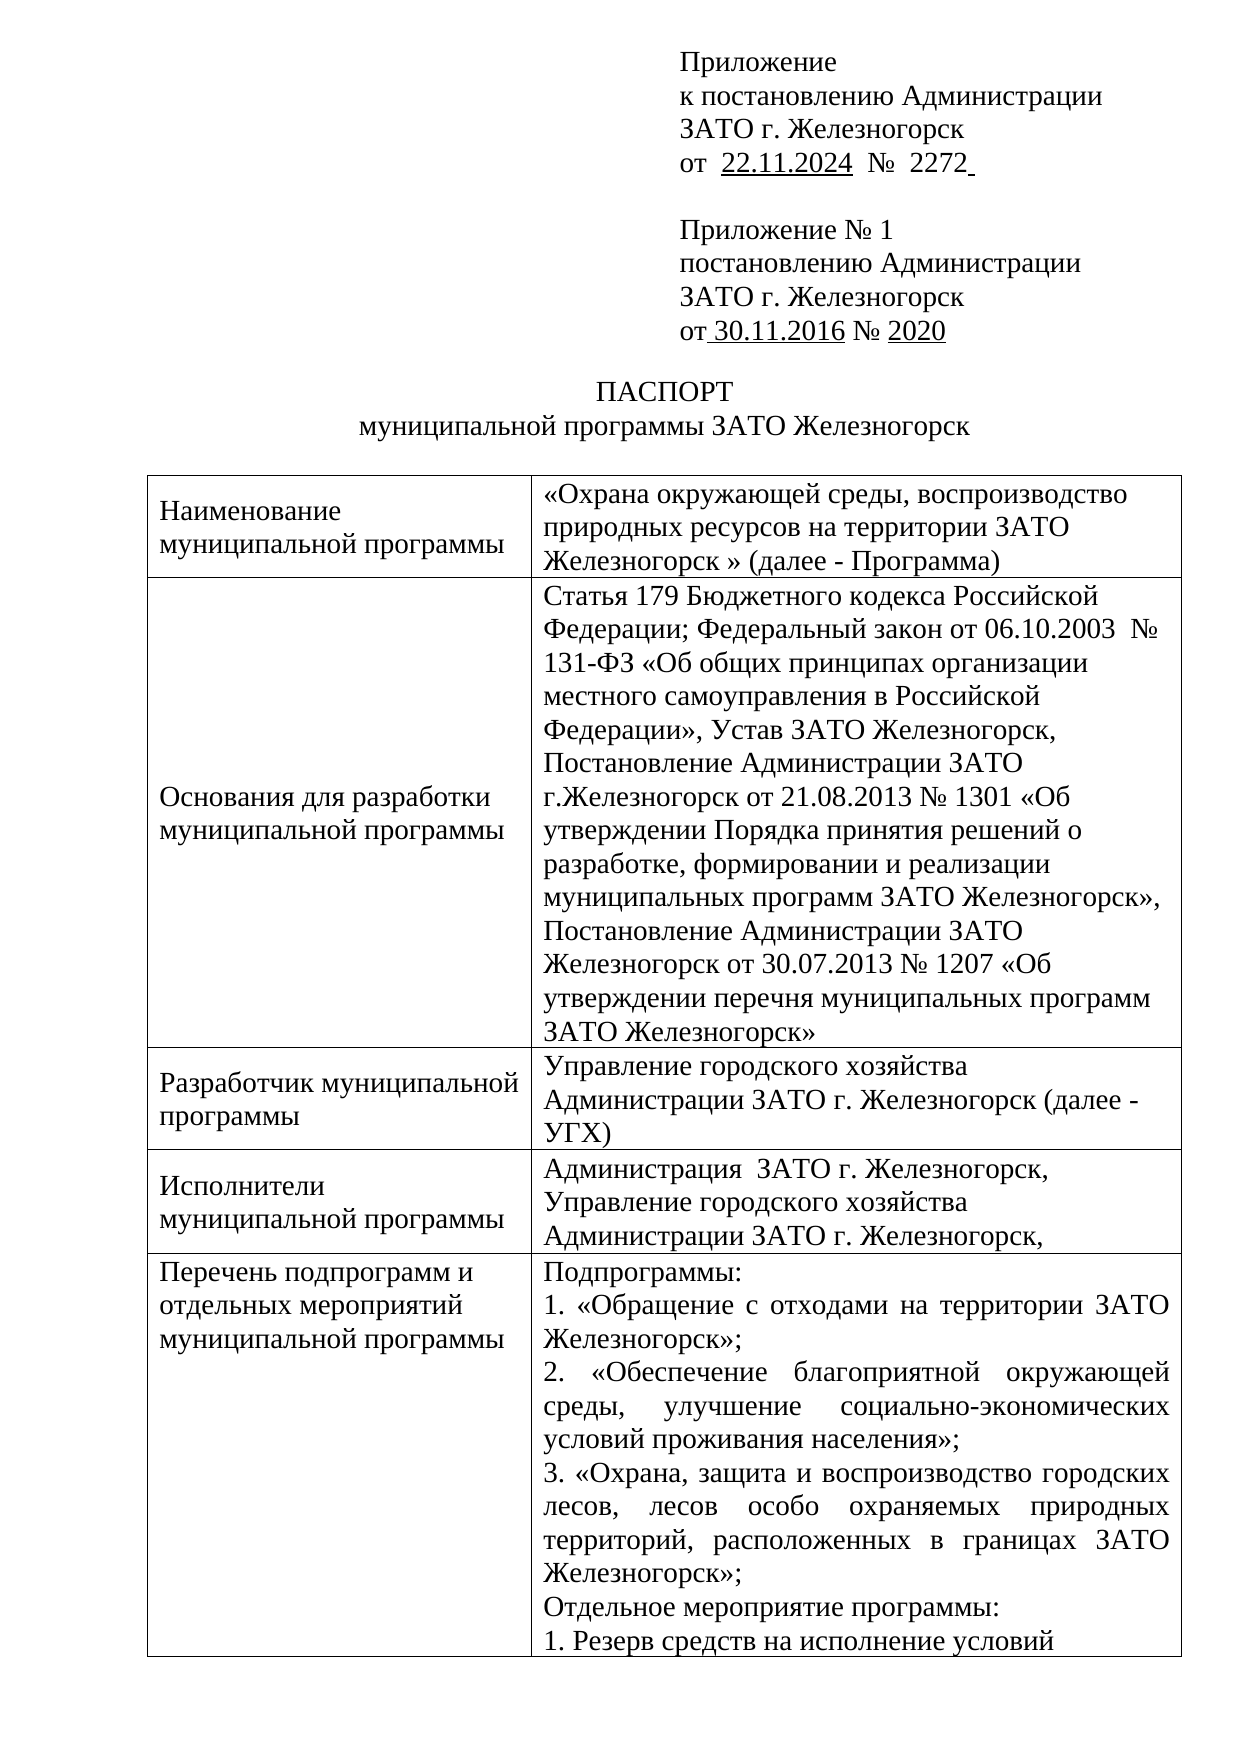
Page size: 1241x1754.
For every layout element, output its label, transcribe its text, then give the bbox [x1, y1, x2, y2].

table_header Наименование муниципальной программы [148, 476, 531, 577]
text ПАСПОРТ [148, 374, 1181, 408]
table_cell Исполнители муниципальной программы [148, 1150, 531, 1253]
text Приложение № 1 [679, 212, 1181, 246]
text муниципальной программы ЗАТО Железногорск [148, 408, 1181, 441]
text к постановлению Администрации ЗАТО г. Железногорск [679, 78, 1181, 145]
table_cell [148, 1254, 531, 1656]
text постановлению Администрации [679, 246, 1181, 279]
table_cell Основания для разработки муниципальной программы [148, 578, 531, 1047]
text от 30.11.2016 № 2020 [679, 313, 1181, 346]
text Приложение [679, 44, 1181, 78]
table_header «Охрана окружающей среды, воспроизводство природных ресурсов на территории ЗАТО Железногорск » (далее - Программа) [532, 476, 1181, 577]
table_cell Управление городского хозяйства Администрации ЗАТО г. Железногорск (далее - УГХ) [532, 1048, 1181, 1149]
text ЗАТО г. Железногорск [679, 279, 1181, 313]
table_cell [532, 1254, 1181, 1656]
table_cell Разработчик муниципальной программы [148, 1048, 531, 1149]
table_cell Администрация ЗАТО г. Железногорск, Управление городского хозяйства Администрации ЗАТО г. Железногорск, [532, 1150, 1181, 1253]
text от 22.11.2024 № 2272 [679, 145, 1181, 178]
table_cell Статья 179 Бюджетного кодекса Российской Федерации; Федеральный закон от 06.10.2003 № 131-ФЗ «Об общих принципах организации местного самоуправления в Российской Федерации», Устав ЗАТО Железногорск, Постановление Администрации ЗАТО г.Железногорск от 21.08.2013 № 1301 «Об утверждении Порядка принятия решений о разработке, формировании и реализации муниципальных программ ЗАТО Железногорск», Постановление Администрации ЗАТО Железногорск от 30.07.2013 № 1207 «Об утверждении перечня муниципальных программ ЗАТО Железногорск» [532, 578, 1181, 1047]
